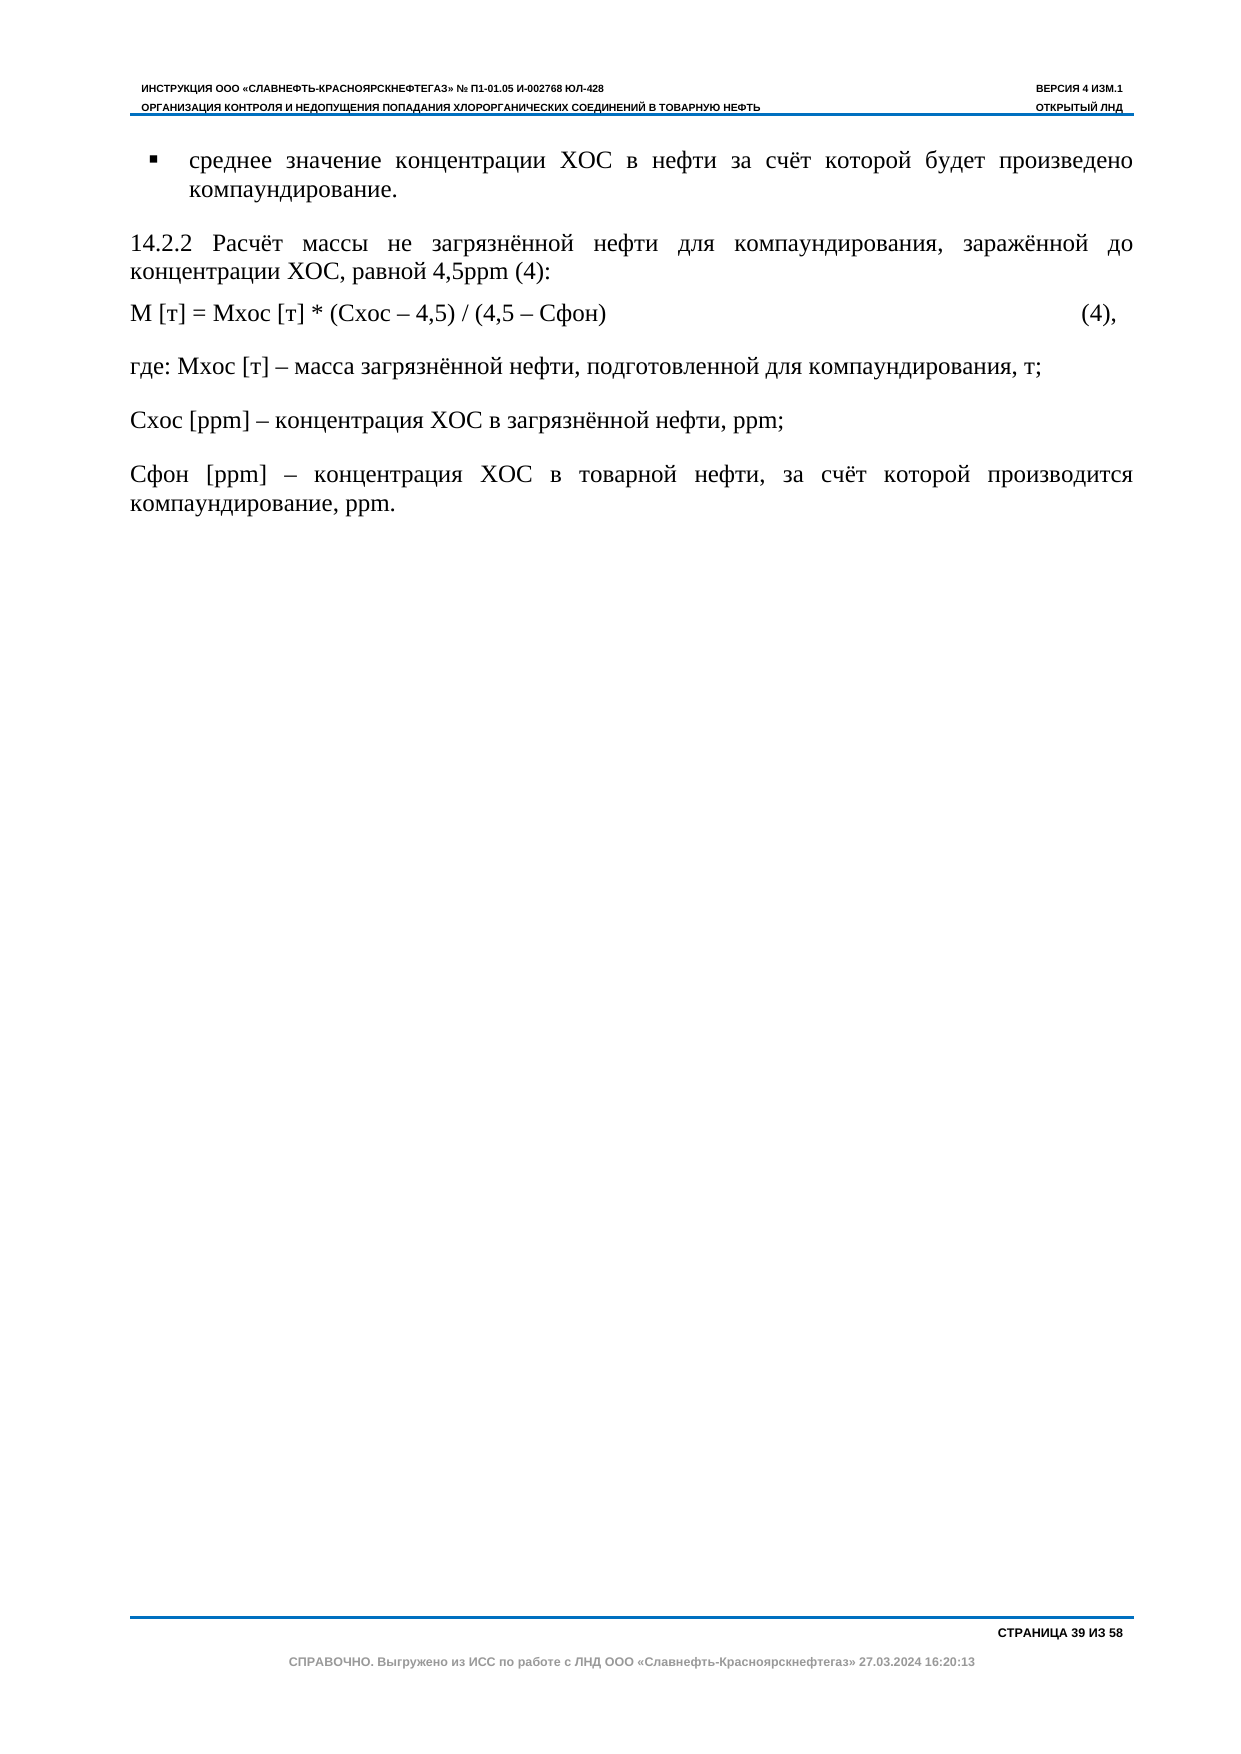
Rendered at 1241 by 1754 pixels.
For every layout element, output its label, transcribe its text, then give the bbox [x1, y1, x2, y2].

text Сфон [ppm] – концентрация ХОС в товарной нефти, за счёт которой производится компаундирование, ppm. [130, 459, 1134, 516]
text Схос [ppm] – концентрация ХОС в загрязнённой нефти, ppm; [130, 405, 1134, 434]
text М [т] = Мхос [т] * (Cхос – 4,5) / (4,5 – Сфон) (4), [130, 298, 1134, 326]
text где: Мхос [т] – масса загрязнённой нефти, подготовленной для компаундирования, т; [130, 351, 1134, 380]
text 14.2.2 Расчёт массы не загрязнённой нефти для компаундирования, заражённой до концентрации ХОС, равной 4,5ppm (4): [130, 228, 1134, 285]
list среднее значение концентрации ХОС в нефти за счёт которой будет произведено компаундирование. [148, 145, 1134, 203]
